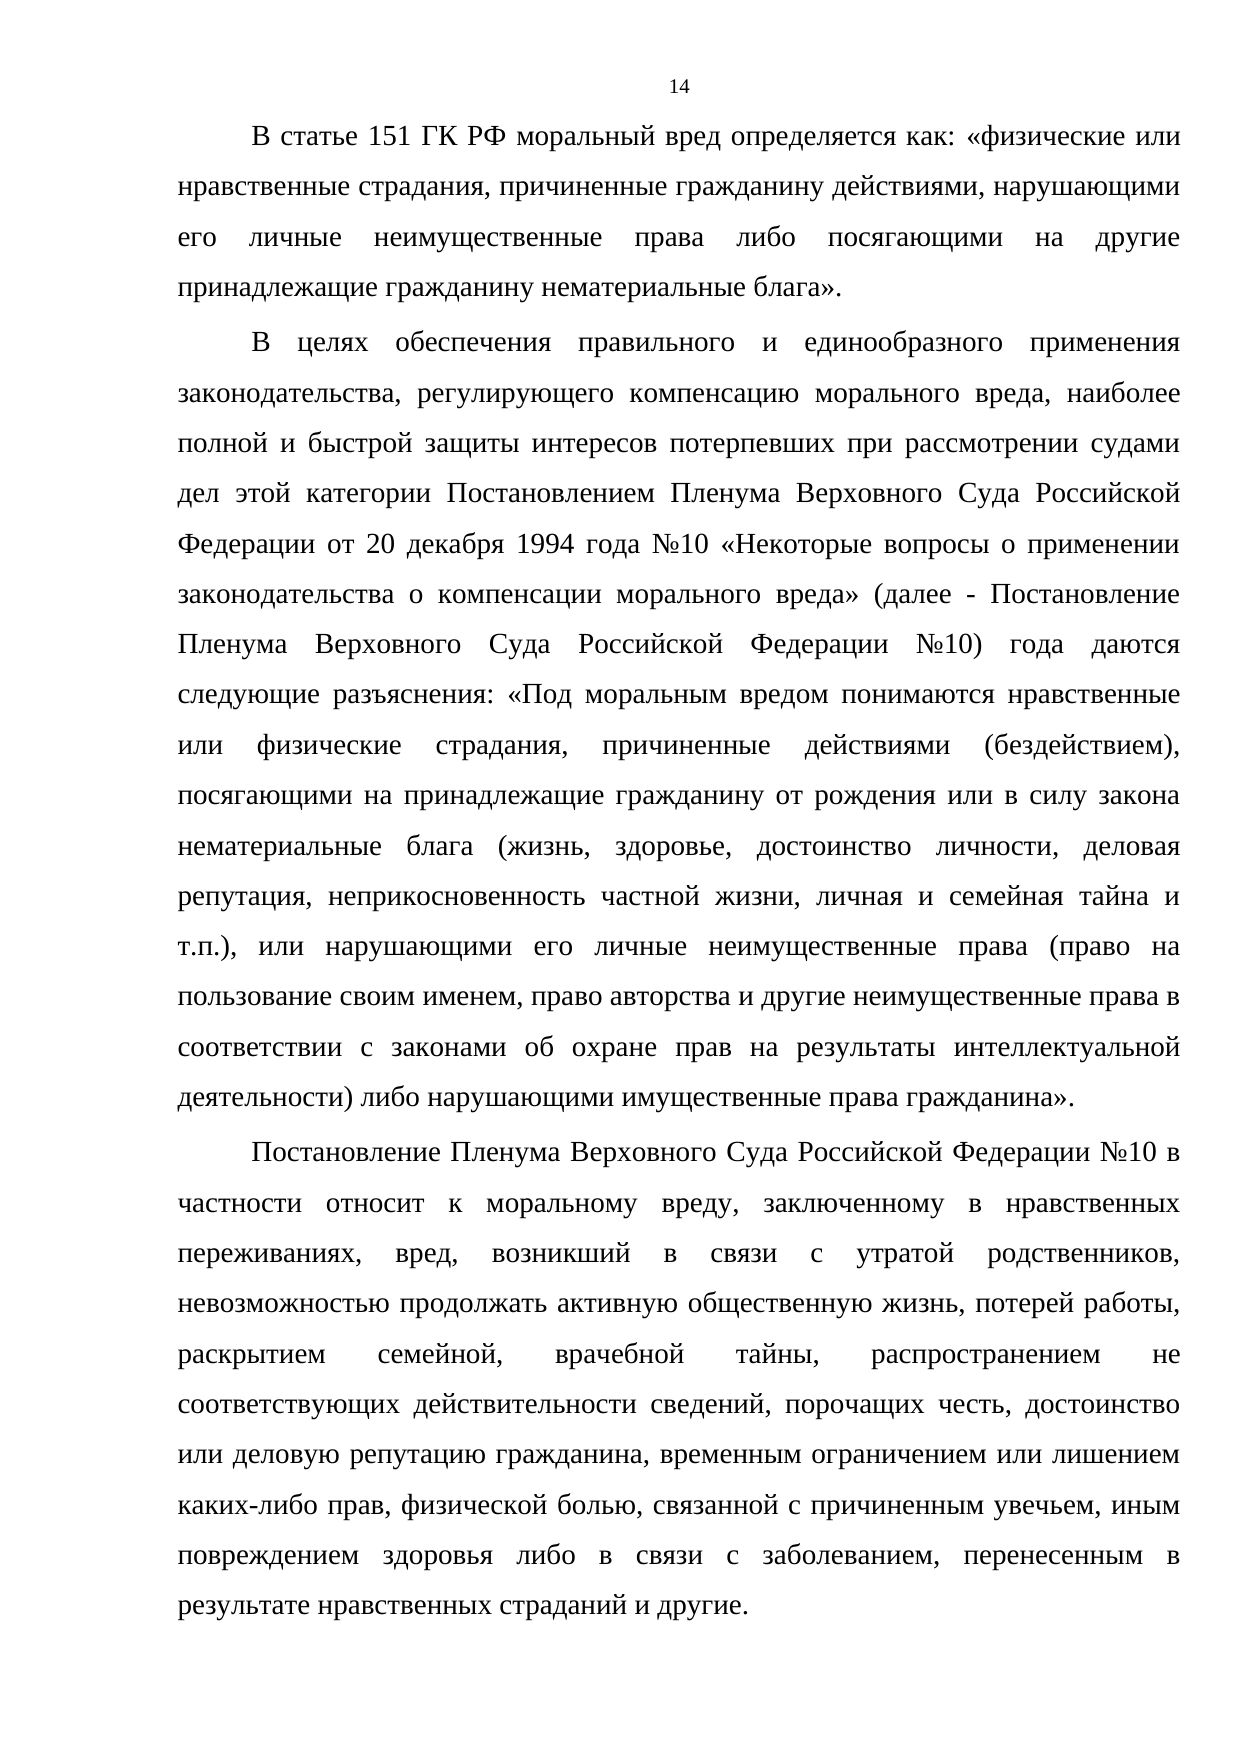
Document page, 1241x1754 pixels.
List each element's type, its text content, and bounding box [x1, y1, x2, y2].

text В целях обеспечения правильного и единообразного применения законодательства, регулирующего компенсацию морального вреда, наиболее полной и быстрой защиты интересов потерпевших при рассмотрении судами дел этой категории Постановлением Пленума Верховного Суда Российской Федерации от 20 декабря 1994 года №10 «Некоторые вопросы о применении законодательства о компенсации морального вреда» (далее - Постановление Пленума Верховного Суда Российской Федерации №10) года даются следующие разъяснения: «Под моральным вредом понимаются нравственные или физические страдания, причиненные действиями (бездействием), посягающими на принадлежащие гражданину от рождения или в силу закона нематериальные блага (жизнь, здоровье, достоинство личности, деловая репутация, неприкосновенность частной жизни, личная и семейная тайна и т.п.), или нарушающими его личные неимущественные права (право на пользование своим именем, право авторства и другие неимущественные права в соответствии с законами об охране прав на результаты интеллектуальной деятельности) либо нарушающими имущественные права гражданина». [177, 324, 1181, 1113]
text Постановление Пленума Верховного Суда Российской Федерации №10 в частности относит к моральному вреду, заключенному в нравственных переживаниях, вред, возникший в связи с утратой родственников, невозможностью продолжать активную общественную жизнь, потерей работы, раскрытием семейной, врачебной тайны, распространением не соответствующих действительности сведений, порочащих честь, достоинство или деловую репутацию гражданина, временным ограничением или лишением каких-либо прав, физической болью, связанной с причиненным увечьем, иным повреждением здоровья либо в связи с заболеванием, перенесенным в результате нравственных страданий и другие. [177, 1134, 1181, 1621]
text В статье 151 ГК РФ моральный вред определяется как: «физические или нравственные страдания, причиненные гражданину действиями, нарушающими его личные неимущественные права либо посягающими на другие принадлежащие гражданину нематериальные блага». [177, 118, 1181, 303]
